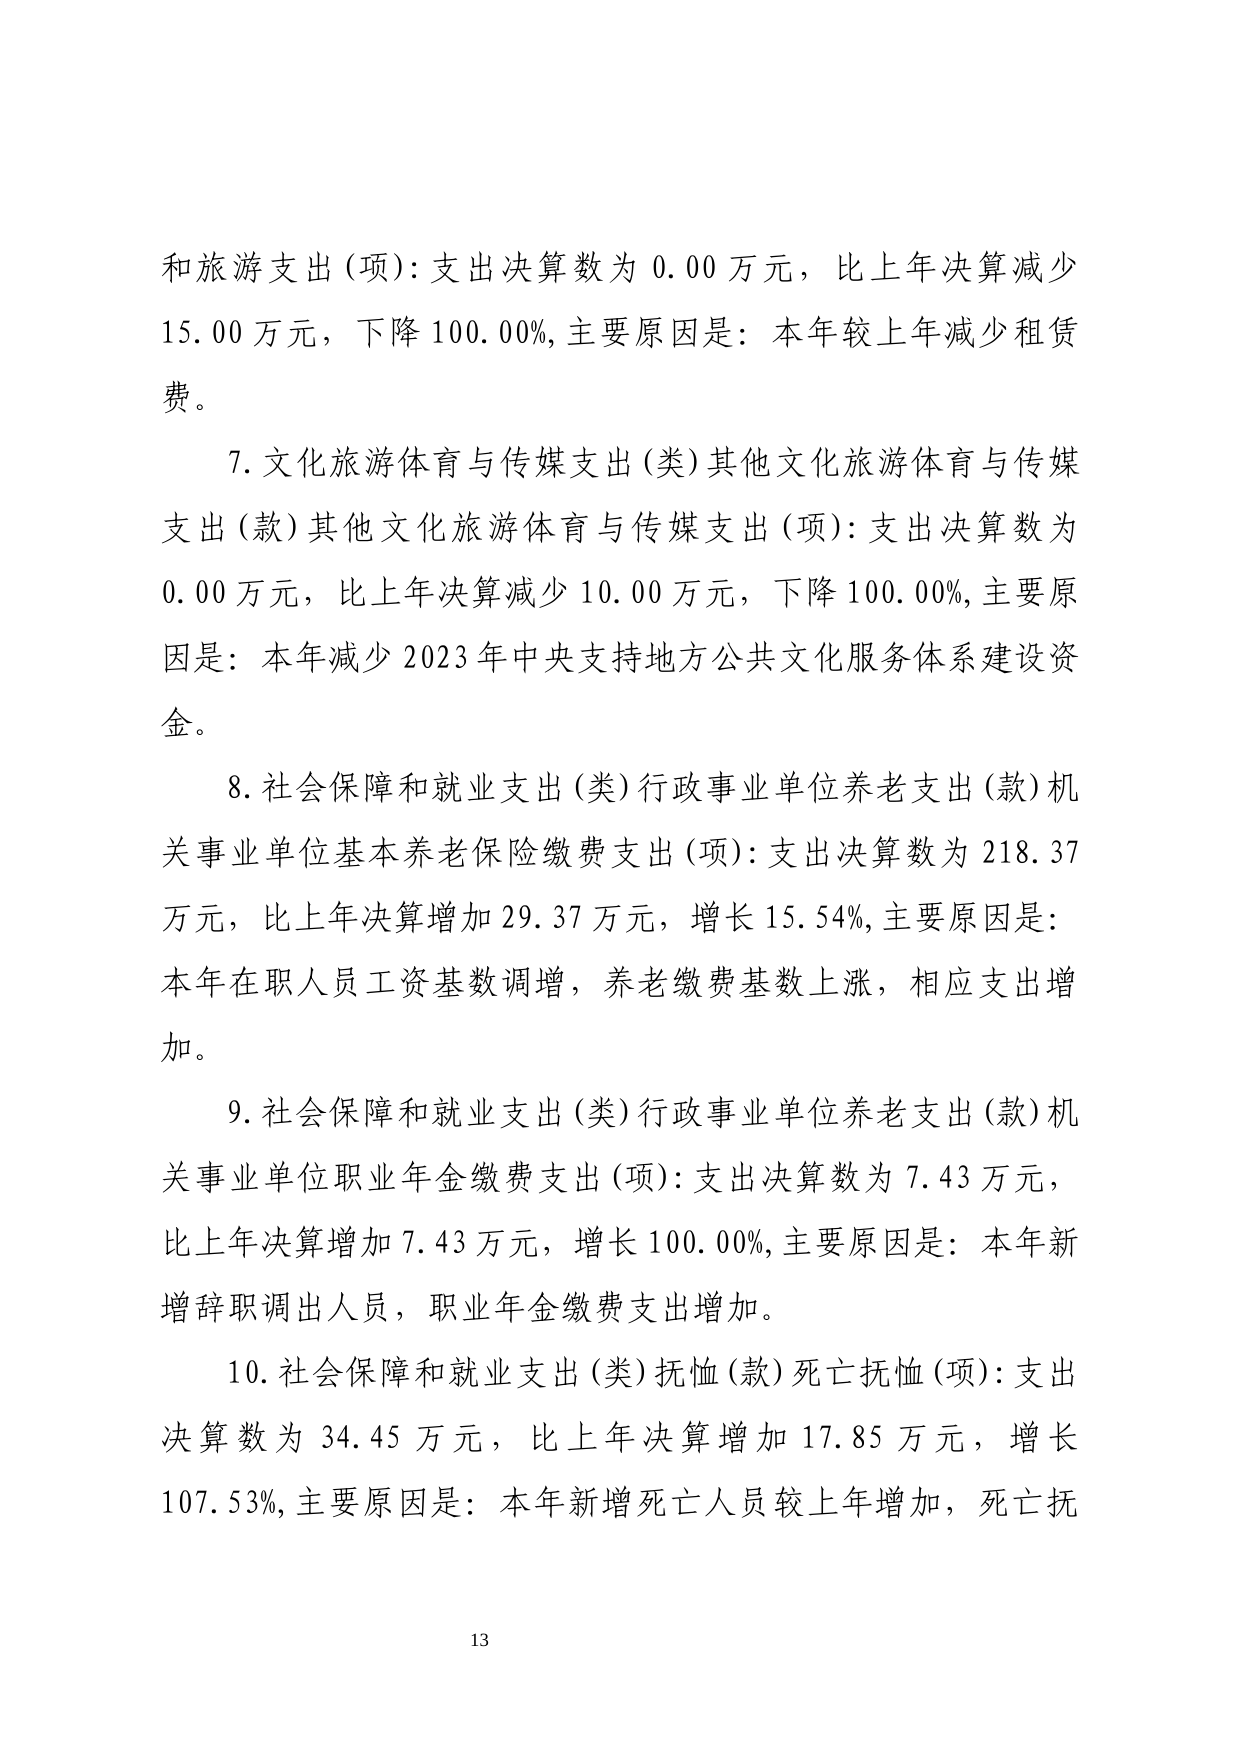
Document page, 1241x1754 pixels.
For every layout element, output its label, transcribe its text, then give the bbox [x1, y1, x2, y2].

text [159, 233, 1081, 428]
text 8.社会保障和就业支出(类)行政事业单位养老支出(款)机关事业单位基本养老保险缴费支出(项):支出决算数为218.37万元，比上年决算增加29.37万元，增长15.54%,主要原因是：本年在职人员工资基数调增，养老缴费基数上涨，相应支出增加。 [159, 753, 1081, 1078]
text 9.社会保障和就业支出(类)行政事业单位养老支出(款)机关事业单位职业年金缴费支出(项):支出决算数为7.43万元，比上年决算增加7.43万元，增长100.00%,主要原因是：本年新增辞职调出人员，职业年金缴费支出增加。 [159, 1078, 1081, 1338]
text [159, 1338, 1081, 1533]
text 7.文化旅游体育与传媒支出(类)其他文化旅游体育与传媒支出(款)其他文化旅游体育与传媒支出(项):支出决算数为0.00万元，比上年决算减少10.00万元，下降100.00%,主要原因是：本年减少2023年中央支持地方公共文化服务体系建设资金。 [159, 428, 1081, 753]
